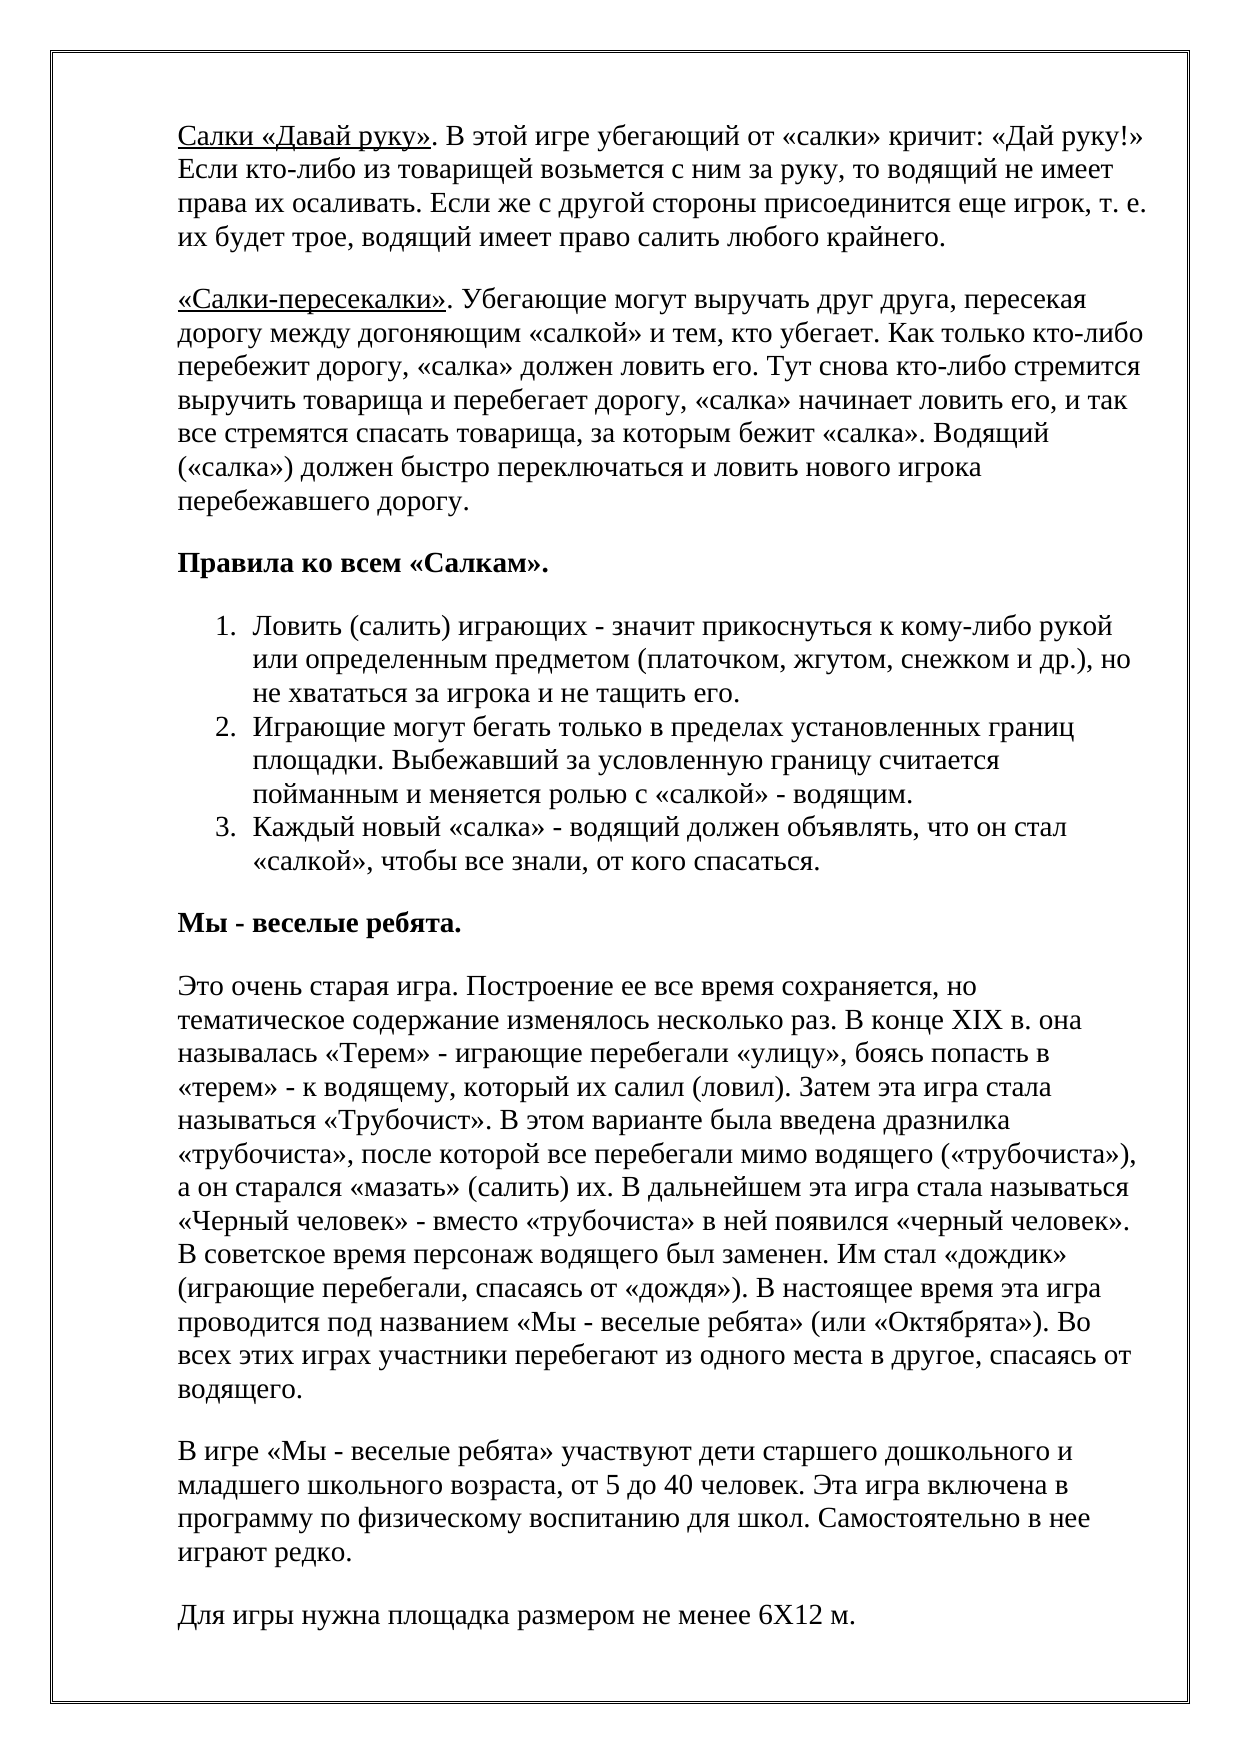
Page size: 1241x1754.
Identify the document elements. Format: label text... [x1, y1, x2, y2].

text В игре «Мы - веселые ребята» участвуют дети старшего дошкольного и младшего школьного возраста, от 5 до 40 человек. Эта игра включена в программу по физическому воспитанию для школ. Самостоятельно в нее играют редко. [177, 1433, 1152, 1568]
text «Салки-пересекалки». Убегающие могут выручать друг друга, пересекая дорогу между догоняющим «салкой» и тем, кто убегает. Как только кто-либо перебежит дорогу, «салка» должен ловить его. Тут снова кто-либо стремится выручить товарища и перебегает дорогу, «салка» начинает ловить его, и так все стремятся спасать товарища, за которым бежит «салка». Водящий («салка») должен быстро переключаться и ловить нового игрока перебежавшего дорогу. [177, 281, 1152, 516]
list Ловить (салить) играющих - значит прикоснуться к кому-либо рукой или определенным предметом (платочком, жгутом, снежком и др.), но не хвататься за игрока и не тащить его. [215, 608, 1152, 709]
list Играющие могут бегать только в пределах установленных границ площадки. Выбежавший за условленную границу считается пойманным и меняется ролью с «салкой» - водящим. [215, 709, 1152, 809]
text Для игры нужна площадка размером не менее 6X12 м. [177, 1597, 1152, 1630]
text Мы - веселые ребята. [177, 906, 1152, 939]
text Правила ко всем «Салкам». [177, 545, 1152, 579]
text Салки «Давай руку». В этой игре убегающий от «салки» кричит: «Дай руку!» Если кто-либо из товарищей возьмется с ним за руку, то водящий не имеет права их осаливать. Если же с другой стороны присоединится еще игрок, т. е. их будет трое, водящий имеет право салить любого крайнего. [177, 118, 1152, 252]
list Каждый новый «салка» - водящий должен объявлять, что он стал «салкой», чтобы все знали, от кого спасаться. [215, 809, 1152, 876]
text Это очень старая игра. Построение ее все время сохраняется, но тематическое содержание изменялось несколько раз. В конце XIX в. она называлась «Терем» - играющие перебегали «улицу», боясь попасть в «терем» - к водящему, который их салил (ловил). Затем эта игра стала называться «Трубочист». В этом варианте была введена дразнилка «трубочиста», после которой все перебегали мимо водящего («трубочиста»), а он старался «мазать» (салить) их. В дальнейшем эта игра стала называться «Черный человек» - вместо «трубочиста» в ней появился «черный человек». В советское время персонаж водящего был заменен. Им стал «дождик» (играющие перебегали, спасаясь от «дождя»). В настоящее время эта игра проводится под названием «Мы - веселые ребята» (или «Октябрята»). Во всех этих играх участники перебегают из одного места в другое, спасаясь от водящего. [177, 968, 1152, 1404]
